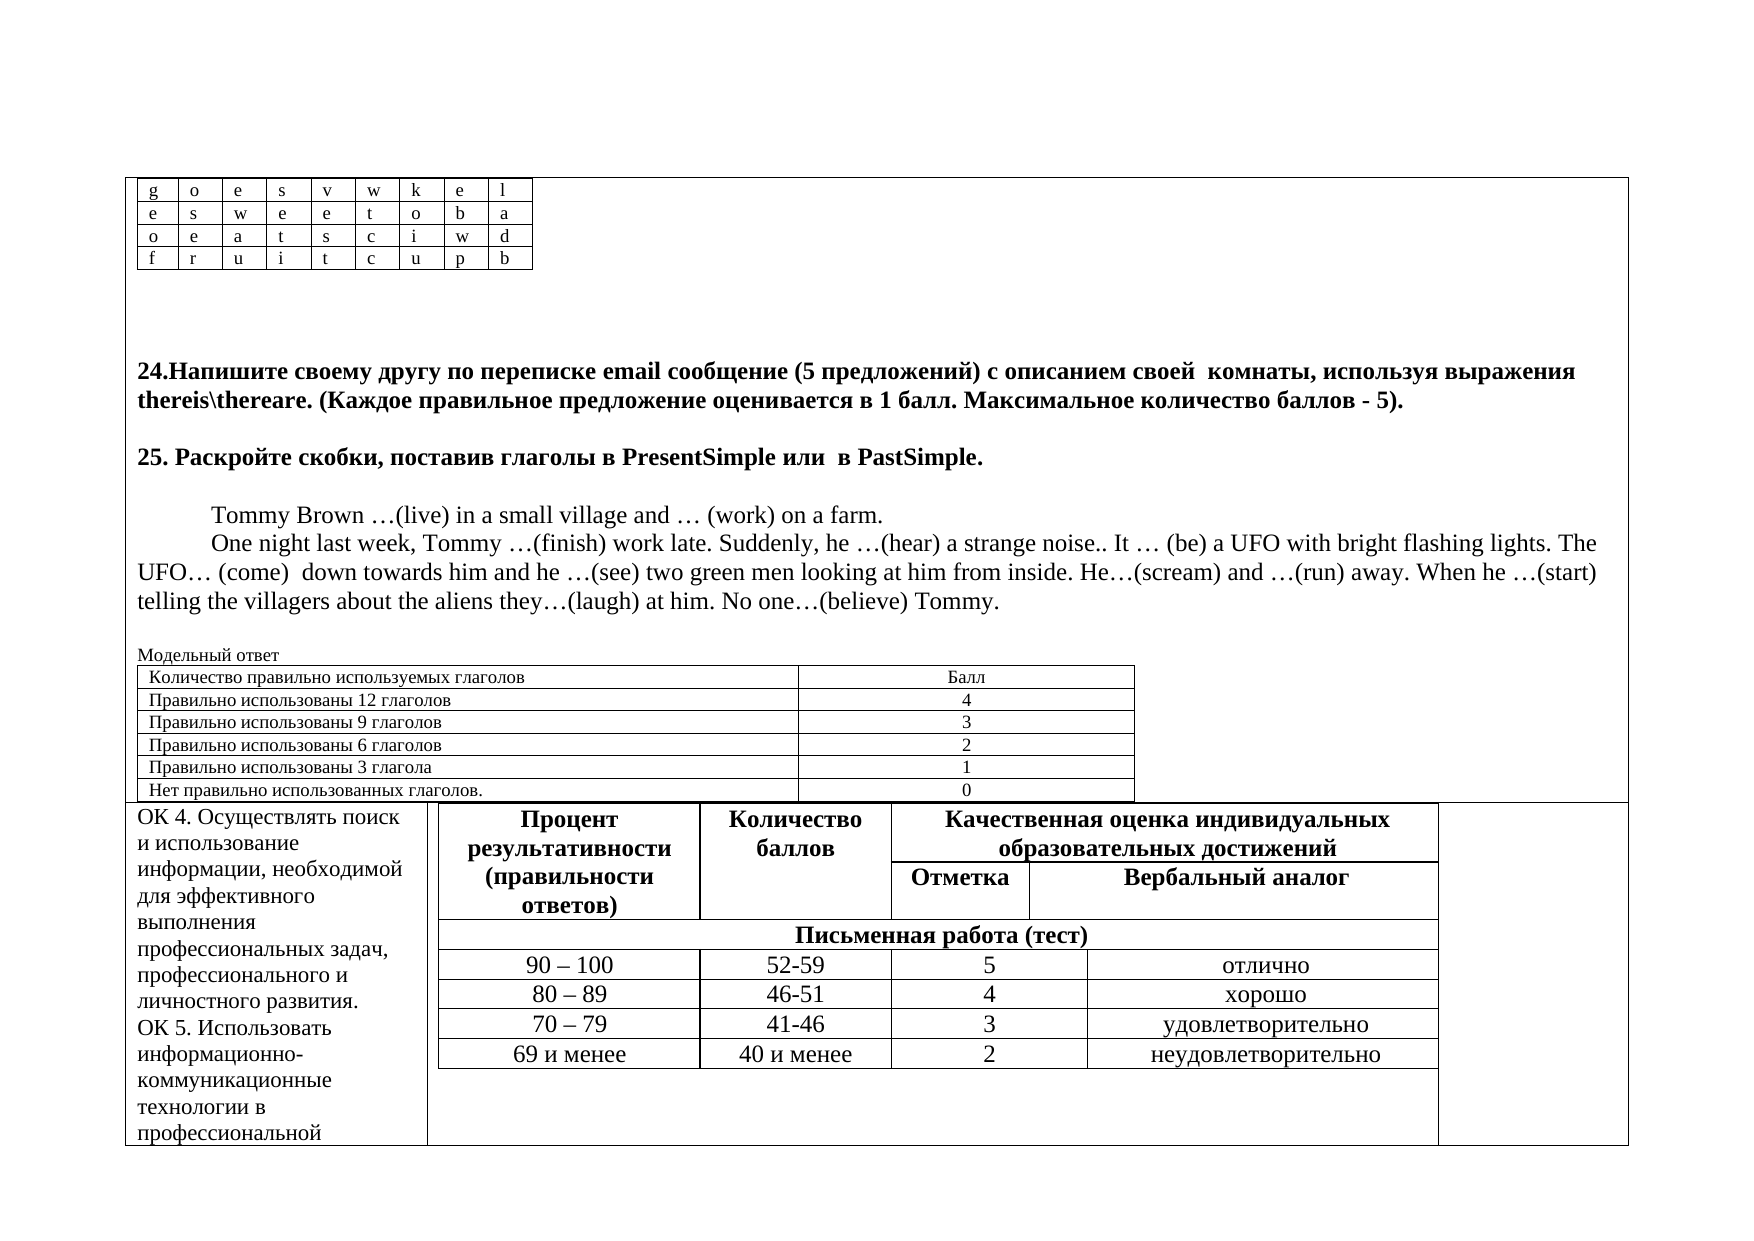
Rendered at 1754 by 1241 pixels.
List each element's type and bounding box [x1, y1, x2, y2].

table_cell [126, 178, 1628, 802]
table_cell [1439, 803, 1628, 1145]
table_cell [428, 803, 1438, 1145]
table_cell [126, 803, 427, 1145]
